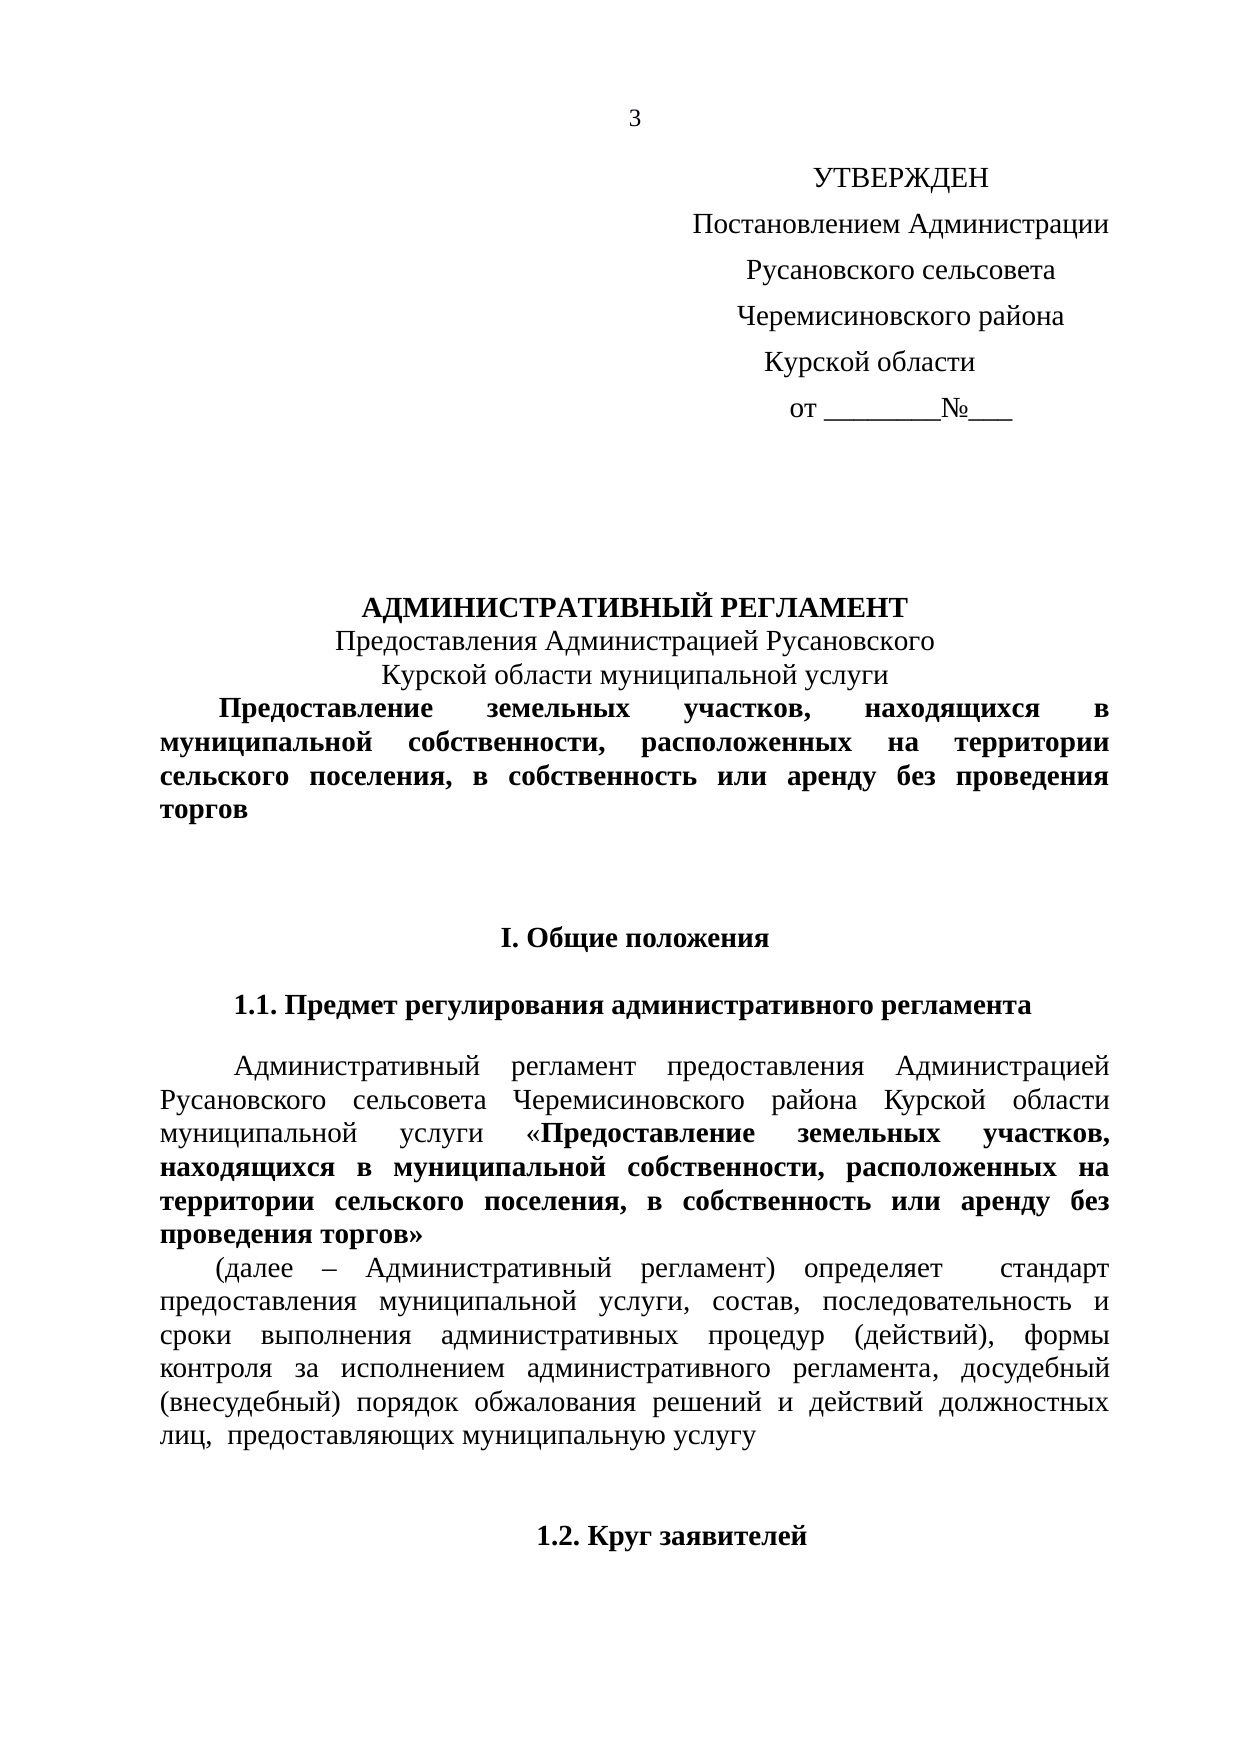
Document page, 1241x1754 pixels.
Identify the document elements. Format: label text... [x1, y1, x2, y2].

text (далее – Административный регламент) определяет стандарт предоставления муниципальной услуги, состав, последовательность и сроки выполнения административных процедур (действий), формы контроля за исполнением административного регламента, досудебный (внесудебный) порядок обжалования решений и действий должностных лиц, предоставляющих муниципальную услугу [159, 1250, 1110, 1451]
text Русановского сельсовета [691, 252, 1110, 286]
text АДМИНИСТРАТИВНЫЙ РЕГЛАМЕНТ [159, 590, 1110, 623]
text 1.1. Предмет регулирования административного регламента [159, 987, 1110, 1021]
text от ________№___ [691, 390, 1110, 424]
text Предоставления Администрацией Русановского [159, 623, 1110, 657]
text УТВЕРЖДЕН [691, 160, 1110, 194]
text Курской области муниципальной услуги [159, 657, 1110, 691]
text Постановлением Администрации [691, 206, 1110, 240]
text Курской области [691, 344, 1110, 378]
text Черемисиновского района [691, 298, 1110, 332]
text 1.2. Круг заявителей [159, 1518, 1110, 1552]
text I. Общие положения [159, 920, 1110, 953]
text Административный регламент предоставления Администрацией Русановского сельсовета Черемисиновского района Курской области муниципальной услуги «Предоставление земельных участков, находящихся в муниципальной собственности, расположенных на территории сельского поселения, в собственность или аренду без проведения торгов» [159, 1048, 1110, 1250]
text Предоставление земельных участков, находящихся в муниципальной собственности, расположенных на территории сельского поселения, в собственность или аренду без проведения торгов [159, 691, 1110, 825]
